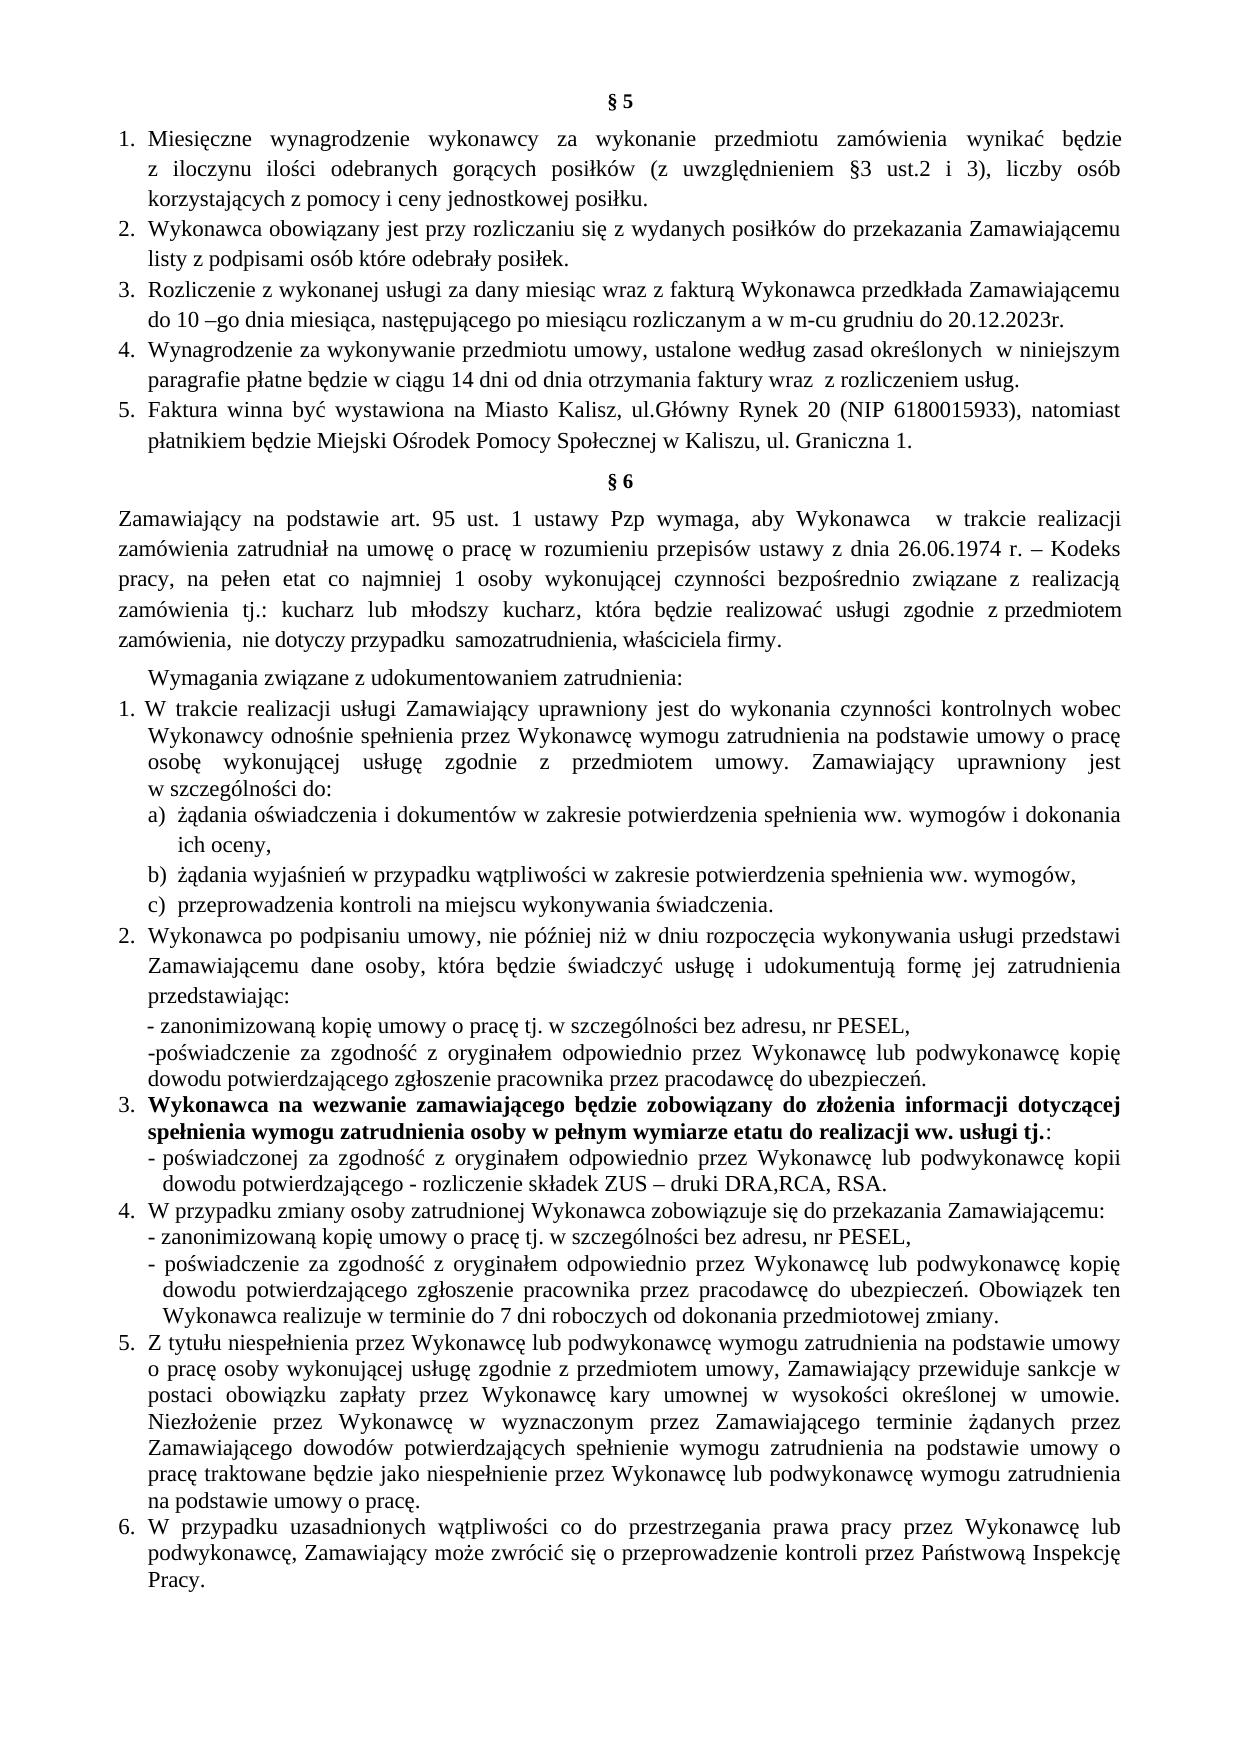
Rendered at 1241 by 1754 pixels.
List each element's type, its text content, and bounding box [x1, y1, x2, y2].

list Wykonawca po podpisaniu umowy, nie później niż w dniu rozpoczęcia wykonywania usługi przedstawi Zamawiającemu dane osoby, która będzie świadczyć usługę i udokumentują formę jej zatrudnienia przedstawiając: [118, 922, 1122, 1008]
list żądania wyjaśnień w przypadku wątpliwości w zakresie potwierdzenia spełnienia ww. wymogów, [148, 861, 1122, 888]
text - zanonimizowaną kopię umowy o pracę tj. w szczególności bez adresu, nr PESEL, [148, 1223, 1122, 1249]
list Z tytułu niespełnienia przez Wykonawcę lub podwykonawcę wymogu zatrudnienia na podstawie umowy o pracę osoby wykonującej usługę zgodnie z przedmiotem umowy, Zamawiający przewiduje sankcje w postaci obowiązku zapłaty przez Wykonawcę kary umownej w wysokości określonej w umowie. Niezłożenie przez Wykonawcę w wyznaczonym przez Zamawiającego terminie żądanych przez Zamawiającego dowodów potwierdzających spełnienie wymogu zatrudnienia na podstawie umowy o pracę traktowane będzie jako niespełnienie przez Wykonawcę lub podwykonawcę wymogu zatrudnienia na podstawie umowy o pracę. [118, 1329, 1122, 1513]
list 1. W trakcie realizacji usługi Zamawiający uprawniony jest do wykonania czynności kontrolnych wobec Wykonawcy odnośnie spełnienia przez Wykonawcę wymogu zatrudnienia na podstawie umowy o pracę osobę wykonującej usługę zgodnie z przedmiotem umowy. Zamawiający uprawniony jest w szczególności do: [118, 696, 1122, 801]
text Zamawiający na podstawie art. 95 ust. 1 ustawy Pzp wymaga, aby Wykonawca w trakcie realizacji zamówienia zatrudniał na umowę o pracę w rozumieniu przepisów ustawy z dnia 26.06.1974 r. – Kodeks pracy, na pełen etat co najmniej 1 osoby wykonującej czynności bezpośrednio związane z realizacją zamówienia tj.: kucharz lub młodszy kucharz, która będzie realizować usługi zgodnie z przedmiotem zamówienia, nie dotyczy przypadku samozatrudnienia, właściciela firmy. [118, 505, 1122, 652]
text § 5 [118, 89, 1122, 113]
list W przypadku zmiany osoby zatrudnionej Wykonawca zobowiązuje się do przekazania Zamawiającemu: [118, 1197, 1122, 1223]
list Wynagrodzenie za wykonywanie przedmiotu umowy, ustalone według zasad określonych w niniejszym paragrafie płatne będzie w ciągu 14 dni od dnia otrzymania faktury wraz z rozliczeniem usług. [118, 336, 1122, 393]
list żądania oświadczenia i dokumentów w zakresie potwierdzenia spełnienia ww. wymogów i dokonania ich oceny, [148, 801, 1122, 857]
list Wymagania związane z udokumentowaniem zatrudnienia: [148, 664, 1166, 691]
list Wykonawca obowiązany jest przy rozliczaniu się z wydanych posiłków do przekazania Zamawiającemu listy z podpisami osób które odebrały posiłek. [118, 215, 1122, 272]
text § 6 [118, 469, 1122, 493]
list Rozliczenie z wykonanej usługi za dany miesiąc wraz z fakturą Wykonawca przedkłada Zamawiającemu do 10 –go dnia miesiąca, następującego po miesiącu rozliczanym a w m-cu grudniu do 20.12.2023r. [118, 276, 1122, 332]
text - poświadczenie za zgodność z oryginałem odpowiednio przez Wykonawcę lub podwykonawcę kopię dowodu potwierdzającego zgłoszenie pracownika przez pracodawcę do ubezpieczeń. Obowiązek ten Wykonawca realizuje w terminie do 7 dni roboczych od dokonania przedmiotowej zmiany. [148, 1249, 1122, 1329]
text -poświadczenie za zgodność z oryginałem odpowiednio przez Wykonawcę lub podwykonawcę kopię dowodu potwierdzającego zgłoszenie pracownika przez pracodawcę do ubezpieczeń. [148, 1039, 1122, 1091]
list przeprowadzenia kontroli na miejscu wykonywania świadczenia. [148, 892, 1166, 918]
list Faktura winna być wystawiona na Miasto Kalisz, ul.Główny Rynek 20 (NIP 6180015933), natomiast płatnikiem będzie Miejski Ośrodek Pomocy Społecznej w Kaliszu, ul. Graniczna 1. [118, 397, 1122, 453]
list W przypadku uzasadnionych wątpliwości co do przestrzegania prawa pracy przez Wykonawcę lub podwykonawcę, Zamawiający może zwrócić się o przeprowadzenie kontroli przez Państwową Inspekcję Pracy. [118, 1513, 1122, 1592]
list Wykonawca na wezwanie zamawiającego będzie zobowiązany do złożenia informacji dotyczącej spełnienia wymogu zatrudnienia osoby w pełnym wymiarze etatu do realizacji ww. usługi tj.: [118, 1091, 1122, 1144]
list poświadczonej za zgodność z oryginałem odpowiednio przez Wykonawcę lub podwykonawcę kopii dowodu potwierdzającego - rozliczenie składek ZUS – druki DRA,RCA, RSA. [148, 1144, 1122, 1197]
text - zanonimizowaną kopię umowy o pracę tj. w szczególności bez adresu, nr PESEL, [118, 1012, 1122, 1039]
list Miesięczne wynagrodzenie wykonawcy za wykonanie przedmiotu zamówienia wynikać będzie z iloczynu ilości odebranych gorących posiłków (z uwzględnieniem §3 ust.2 i 3), liczby osób korzystających z pomocy i ceny jednostkowej posiłku. [118, 125, 1122, 211]
